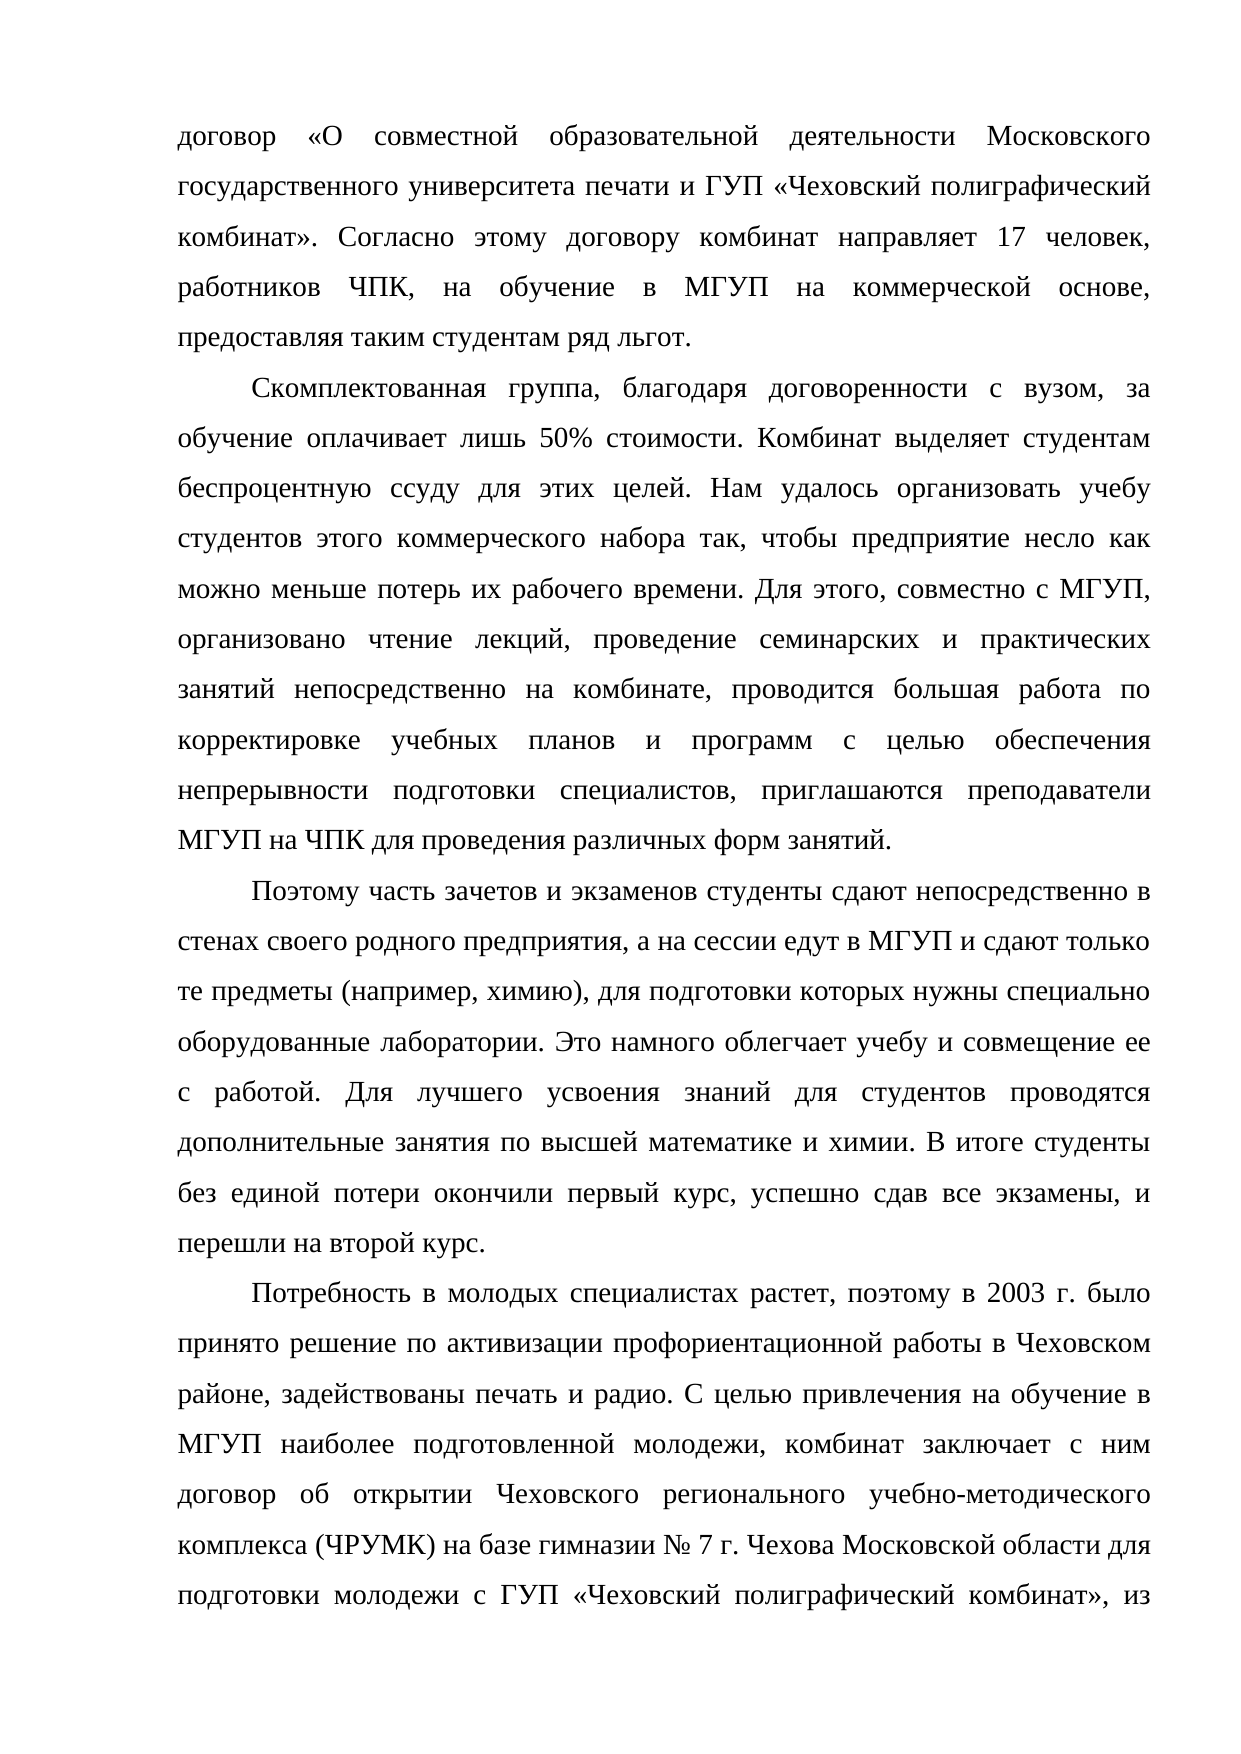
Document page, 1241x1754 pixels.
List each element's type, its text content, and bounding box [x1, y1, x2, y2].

text Поэтому часть зачетов и экзаменов студенты сдают непосредственно в стенах своего родного предприятия, а на сессии едут в МГУП и сдают только те предметы (например, химию), для подготовки которых нужны специально оборудованные лаборатории. Это намного облегчает учебу и совмещение ее с работой. Для лучшего усвоения знаний для студентов проводятся дополнительные занятия по высшей математике и химии. В итоге студенты без единой потери окончили первый курс, успешно сдав все экзамены, и перешли на второй курс. [177, 873, 1152, 1258]
text Скомплектованная группа, благодаря договоренности с вузом, за обучение оплачивает лишь 50% стоимости. Комбинат выделяет студентам беспроцентную ссуду для этих целей. Нам удалось организовать учебу студентов этого коммерческого набора так, чтобы предприятие несло как можно меньше потерь их рабочего времени. Для этого, совместно с МГУП, организовано чтение лекций, проведение семинарских и практических занятий непосредственно на комбинате, проводится большая работа по корректировке учебных планов и программ с целью обеспечения непрерывности подготовки специалистов, приглашаются преподаватели МГУП на ЧПК для проведения различных форм занятий. [177, 370, 1152, 856]
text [177, 118, 1152, 353]
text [177, 1275, 1152, 1611]
